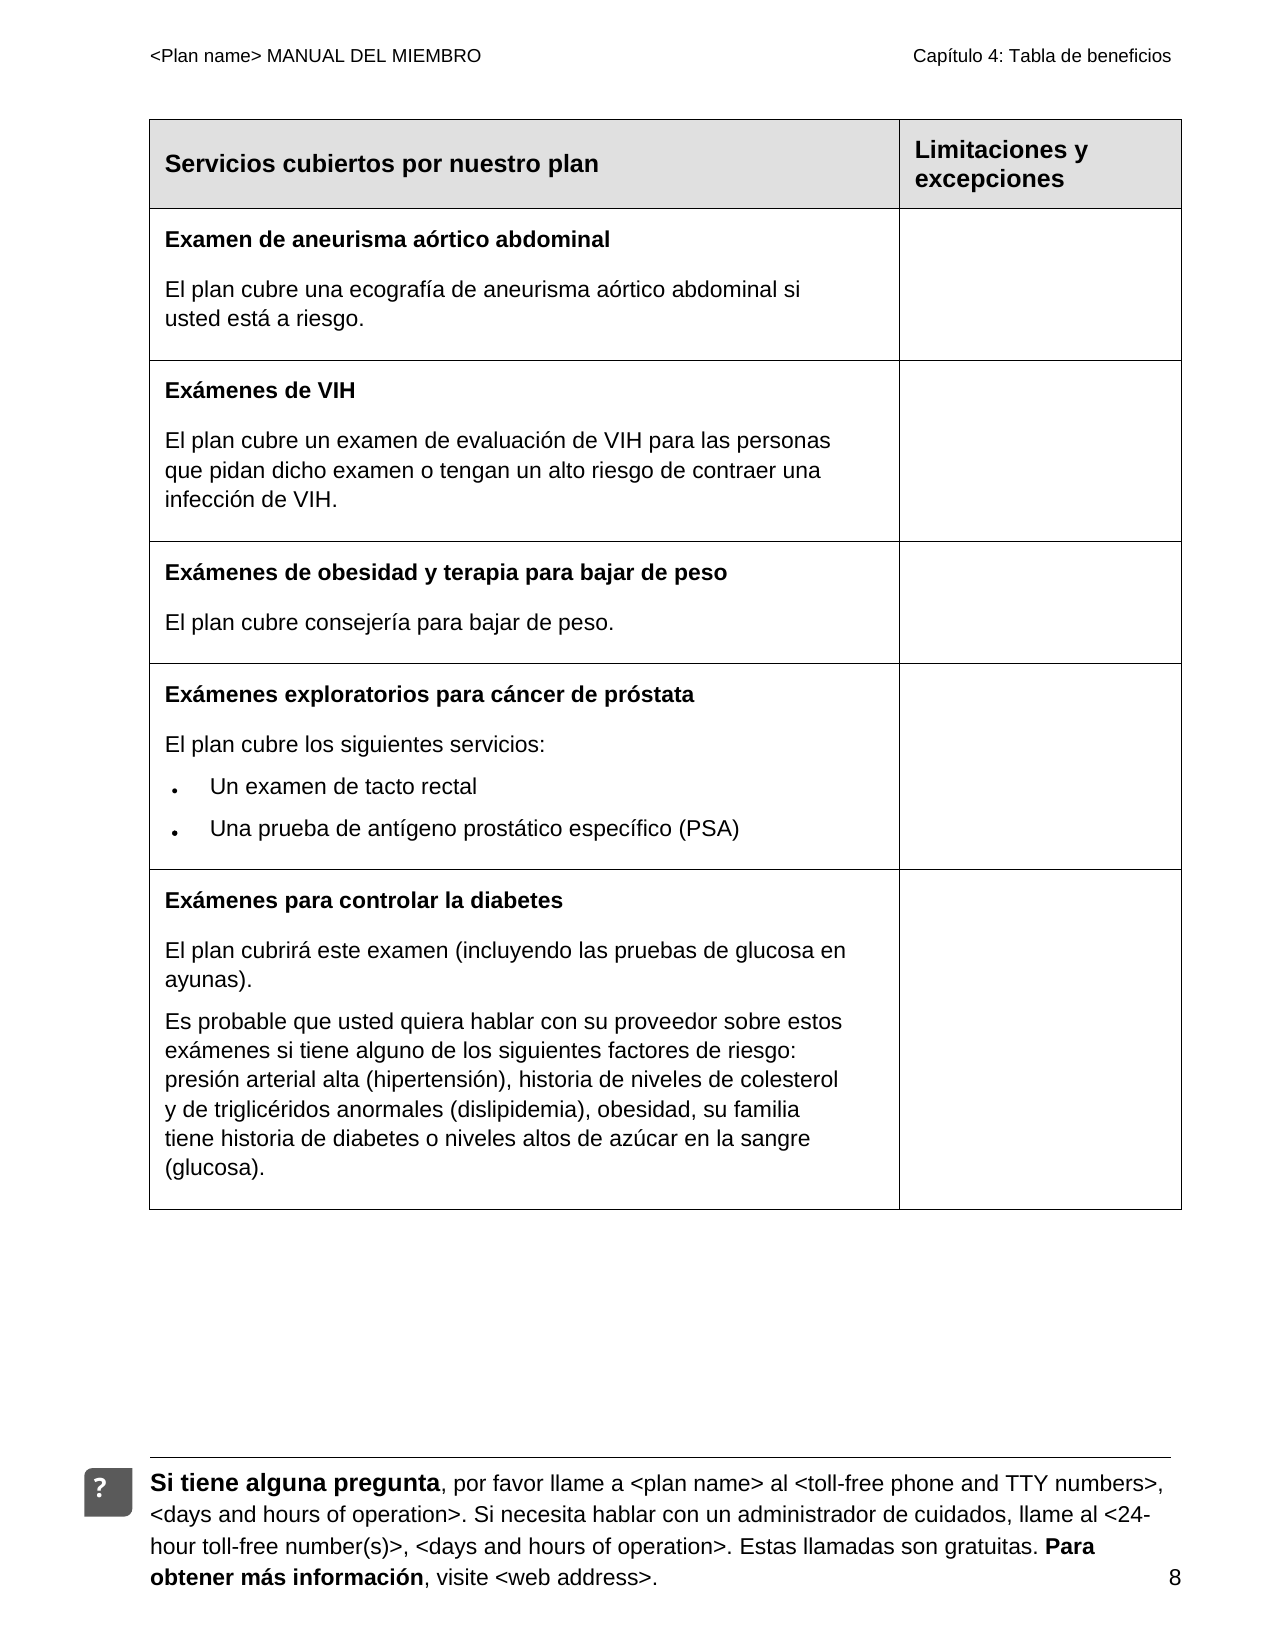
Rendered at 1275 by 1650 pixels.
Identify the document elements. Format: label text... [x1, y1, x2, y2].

table_header Limitaciones y excepciones [900, 120, 1181, 208]
table_cell Exámenes de obesidad y terapia para bajar de peso El plan cubre consejería para bajar de peso. [150, 542, 899, 663]
table_cell [900, 542, 1181, 663]
table_cell Exámenes exploratorios para cáncer de próstata El plan cubre los siguientes servicios: Un examen de tacto rectal Una prueba de antígeno prostático específico (PSA) [150, 664, 899, 869]
table_header Servicios cubiertos por nuestro plan [150, 120, 899, 208]
table_cell [900, 664, 1181, 869]
table_cell Exámenes para controlar la diabetes El plan cubrirá este examen (incluyendo las pruebas de glucosa en ayunas). Es probable que usted quiera hablar con su proveedor sobre estos exámenes si tiene alguno de los siguientes factores de riesgo: presión arterial alta (hipertensión), historia de niveles de colesterol y de triglicéridos anormales (dislipidemia), obesidad, su familia tiene historia de diabetes o niveles altos de azúcar en la sangre (glucosa). [150, 870, 899, 1209]
table_cell [900, 361, 1181, 541]
table_cell [900, 209, 1181, 359]
table_cell Examen de aneurisma aórtico abdominal El plan cubre una ecografía de aneurisma aórtico abdominal si usted está a riesgo. [150, 209, 899, 359]
table_cell [900, 870, 1181, 1209]
table_cell Exámenes de VIH El plan cubre un examen de evaluación de VIH para las personas que pidan dicho examen o tengan un alto riesgo de contraer una infección de VIH. [150, 361, 899, 541]
